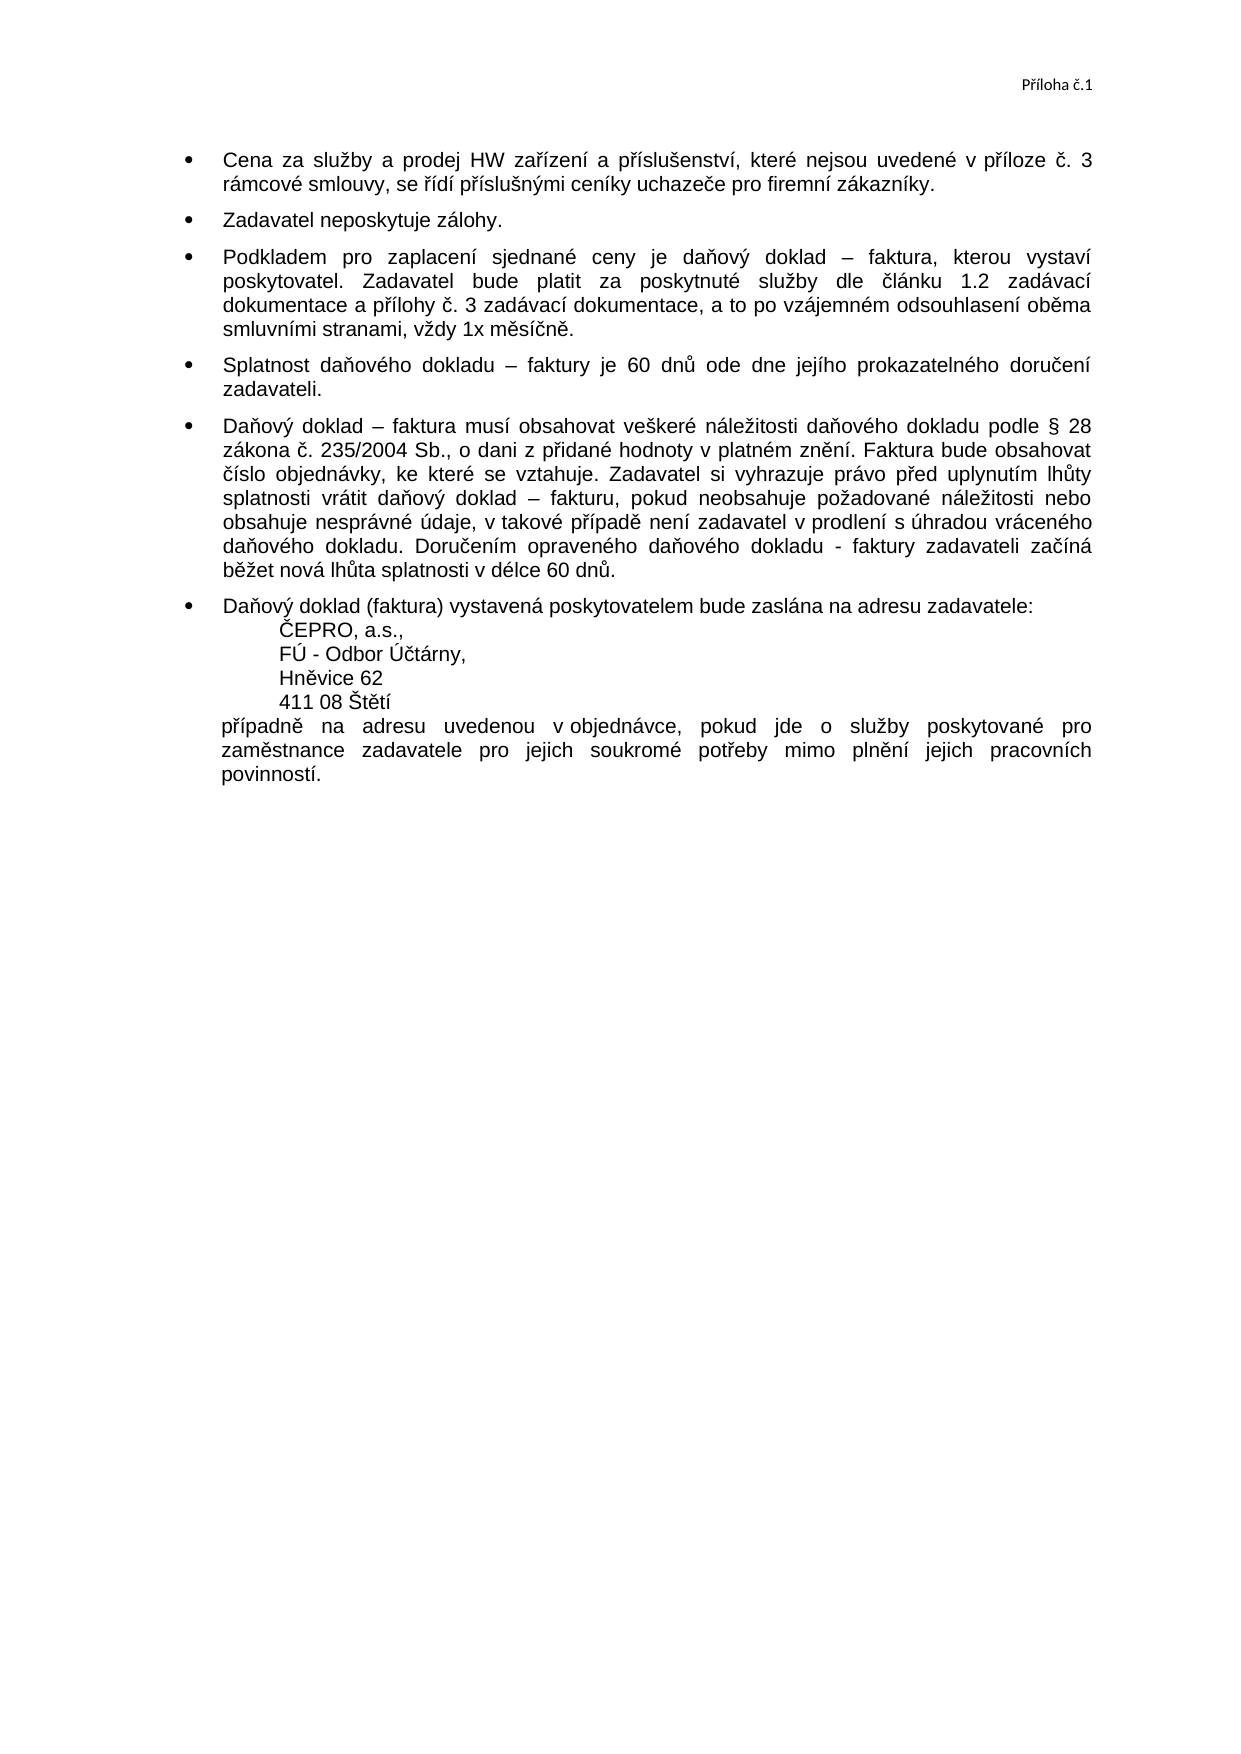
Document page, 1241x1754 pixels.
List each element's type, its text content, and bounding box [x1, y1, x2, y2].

text FÚ - Odbor Účtárny, [279, 642, 1093, 666]
text případně na adresu uvedenou v objednávce, pokud jde o služby poskytované pro zaměstnance zadavatele pro jejich soukromé potřeby mimo plnění jejich pracovních povinností. [221, 714, 1093, 786]
list Podkladem pro zaplacení sjednané ceny je daňový doklad – faktura, kterou vystaví poskytovatel. Zadavatel bude platit za poskytnuté služby dle článku 1.2 zadávací dokumentace a přílohy č. 3 zadávací dokumentace, a to po vzájemném odsouhlasení oběma smluvními stranami, vždy 1x měsíčně. [185, 245, 1093, 341]
list Cena za služby a prodej HW zařízení a příslušenství, které nejsou uvedené v příloze č. 3 rámcové smlouvy, se řídí příslušnými ceníky uchazeče pro firemní zákazníky. [185, 148, 1093, 196]
list Daňový doklad – faktura musí obsahovat veškeré náležitosti daňového dokladu podle § 28 zákona č. 235/2004 Sb., o dani z přidané hodnoty v platném znění. Faktura bude obsahovat číslo objednávky, ke které se vztahuje. Zadavatel si vyhrazuje právo před uplynutím lhůty splatnosti vrátit daňový doklad – fakturu, pokud neobsahuje požadované náležitosti nebo obsahuje nesprávné údaje, v takové případě není zadavatel v prodlení s úhradou vráceného daňového dokladu. Doručením opraveného daňového dokladu - faktury zadavateli začíná běžet nová lhůta splatnosti v délce 60 dnů. [185, 414, 1093, 581]
text Hněvice 62 [279, 666, 1093, 690]
list Zadavatel neposkytuje zálohy. [185, 208, 1093, 232]
text 411 08 Štětí [279, 690, 1093, 714]
text ČEPRO, a.s., [279, 618, 1093, 642]
list Daňový doklad (faktura) vystavená poskytovatelem bude zaslána na adresu zadavatele: [185, 594, 1093, 618]
list Splatnost daňového dokladu – faktury je 60 dnů ode dne jejího prokazatelného doručení zadavateli. [185, 353, 1093, 401]
